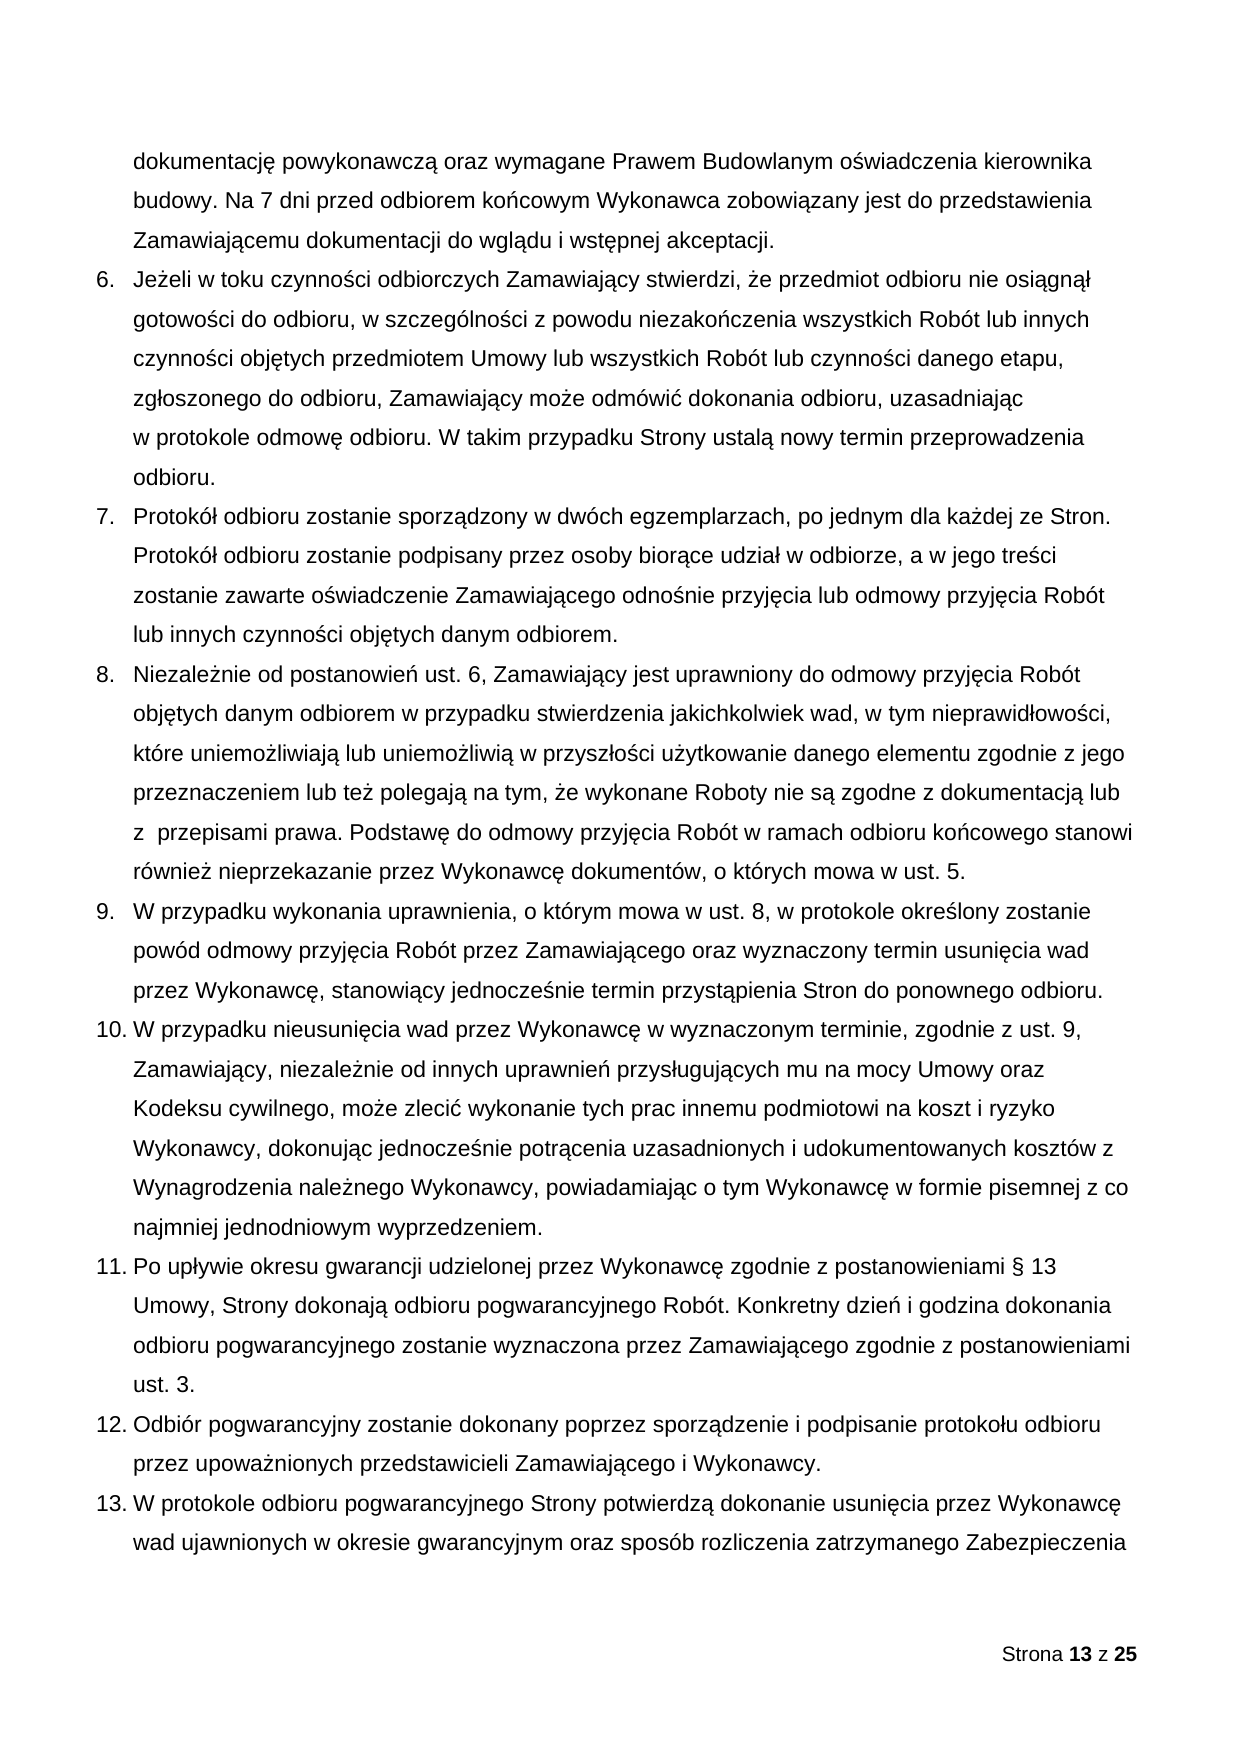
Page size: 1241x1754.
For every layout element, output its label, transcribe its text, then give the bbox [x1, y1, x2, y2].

list Protokół odbioru zostanie sporządzony w dwóch egzemplarzach, po jednym dla każdej ze Stron. Protokół odbioru zostanie podpisany przez osoby biorące udział w odbiorze, a w jego treści zostanie zawarte oświadczenie Zamawiającego odnośnie przyjęcia lub odmowy przyjęcia Robót lub innych czynności objętych danym odbiorem. [96, 503, 1137, 648]
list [96, 1490, 1137, 1556]
list Po upływie okresu gwarancji udzielonej przez Wykonawcę zgodnie z postanowieniami § 13 Umowy, Strony dokonają odbioru pogwarancyjnego Robót. Konkretny dzień i godzina dokonania odbioru pogwarancyjnego zostanie wyznaczona przez Zamawiającego zgodnie z postanowieniami ust. 3. [96, 1253, 1137, 1398]
list W przypadku wykonania uprawnienia, o którym mowa w ust. 8, w protokole określony zostanie powód odmowy przyjęcia Robót przez Zamawiającego oraz wyznaczony termin usunięcia wad przez Wykonawcę, stanowiący jednocześnie termin przystąpienia Stron do ponownego odbioru. [96, 898, 1137, 1003]
list Niezależnie od postanowień ust. 6, Zamawiający jest uprawniony do odmowy przyjęcia Robót objętych danym odbiorem w przypadku stwierdzenia jakichkolwiek wad, w tym nieprawidłowości, które uniemożliwiają lub uniemożliwią w przyszłości użytkowanie danego elementu zgodnie z jego przeznaczeniem lub też polegają na tym, że wykonane Roboty nie są zgodne z dokumentacją lub z przepisami prawa. Podstawę do odmowy przyjęcia Robót w ramach odbioru końcowego stanowi również nieprzekazanie przez Wykonawcę dokumentów, o których mowa w ust. 5. [96, 661, 1137, 884]
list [96, 148, 1137, 253]
list W przypadku nieusunięcia wad przez Wykonawcę w wyznaczonym terminie, zgodnie z ust. 9, Zamawiający, niezależnie od innych uprawnień przysługujących mu na mocy Umowy oraz Kodeksu cywilnego, może zlecić wykonanie tych prac innemu podmiotowi na koszt i ryzyko Wykonawcy, dokonując jednocześnie potrącenia uzasadnionych i udokumentowanych kosztów z Wynagrodzenia należnego Wykonawcy, powiadamiając o tym Wykonawcę w formie pisemnej z co najmniej jednodniowym wyprzedzeniem. [96, 1016, 1137, 1240]
list Jeżeli w toku czynności odbiorczych Zamawiający stwierdzi, że przedmiot odbioru nie osiągnął gotowości do odbioru, w szczególności z powodu niezakończenia wszystkich Robót lub innych czynności objętych przedmiotem Umowy lub wszystkich Robót lub czynności danego etapu, zgłoszonego do odbioru, Zamawiający może odmówić dokonania odbioru, uzasadniając w protokole odmowę odbioru. W takim przypadku Strony ustalą nowy termin przeprowadzenia odbioru. [96, 266, 1137, 490]
list Odbiór pogwarancyjny zostanie dokonany poprzez sporządzenie i podpisanie protokołu odbioru przez upoważnionych przedstawicieli Zamawiającego i Wykonawcy. [96, 1411, 1137, 1477]
